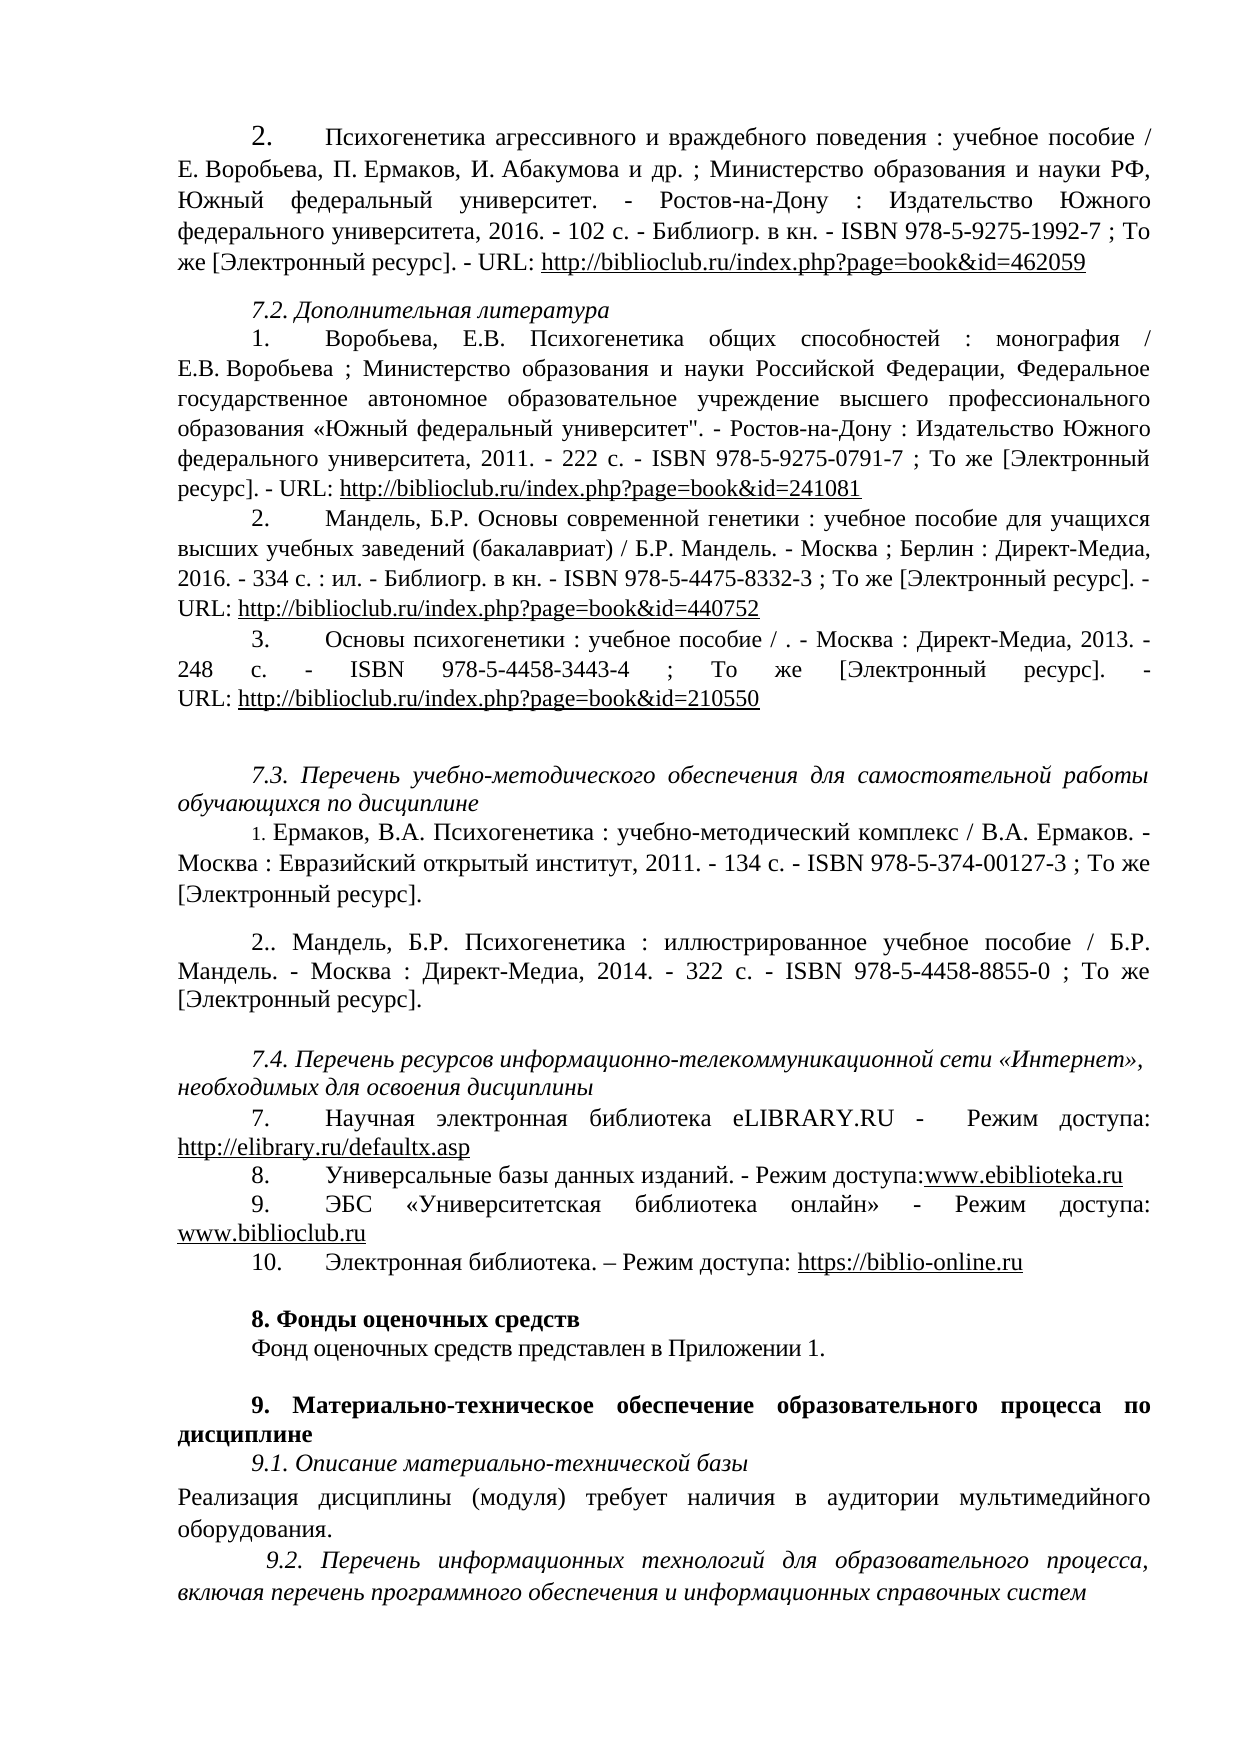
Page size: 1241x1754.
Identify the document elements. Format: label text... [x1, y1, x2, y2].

list Мандель, Б.Р. Основы современной генетики : учебное пособие для учащихся высших учебных заведений (бакалавриат) / Б.Р. Мандель. - Москва ; Берлин : Директ-Медиа, 2016. - 334 с. : ил. - Библиогр. в кн. - ISBN 978-5-4475-8332-3 ; То же [Электронный ресурс]. - URL: http://biblioclub.ru/index.php?page=book&id=440752 [177, 503, 1152, 622]
list 9.1. Описание материально-технической базы [177, 1448, 1152, 1477]
list Универсальные базы данных изданий. - Режим доступа:www.ebiblioteka.ru [177, 1161, 1152, 1189]
text 7.3. Перечень учебно-методического обеспечения для самостоятельной работы обучающихся по дисциплине [177, 760, 1152, 817]
text 8. Фонды оценочных средств [177, 1304, 1152, 1333]
text 7.2. Дополнительная литература [177, 295, 1152, 323]
list Воробьева, Е.В. Психогенетика общих способностей : монография / Е.В. Воробьева ; Министерство образования и науки Российской Федерации, Федеральное государственное автономное образовательное учреждение высшего профессионального образования «Южный федеральный университет". - Ростов-на-Дону : Издательство Южного федерального университета, 2011. - 222 с. - ISBN 978-5-9275-0791-7 ; То же [Электронный ресурс]. - URL: http://biblioclub.ru/index.php?page=book&id=241081 [177, 323, 1152, 501]
list Основы психогенетики : учебное пособие / . - Москва : Директ-Медиа, 2013. - 248 с. - ISBN 978-5-4458-3443-4 ; То же [Электронный ресурс]. - URL: http://biblioclub.ru/index.php?page=book&id=210550 [177, 624, 1152, 712]
list Электронная библиотека. – Режим доступа: https://biblio-online.ru [177, 1247, 1152, 1276]
list Психогенетика агрессивного и враждебного поведения : учебное пособие / Е. Воробьева, П. Ермаков, И. Абакумова и др. ; Министерство образования и науки РФ, Южный федеральный университет. - Ростов-на-Дону : Издательство Южного федерального университета, 2016. - 102 с. - Библиогр. в кн. - ISBN 978-5-9275-1992-7 ; То же [Электронный ресурс]. - URL: http://biblioclub.ru/index.php?page=book&id=462059 [177, 118, 1152, 276]
list Научная электронная библиотека eLIBRARY.RU - Режим доступа: http://elibrary.ru/defaultx.asp [177, 1103, 1152, 1161]
text 9. Материально-техническое обеспечение образовательного процесса по дисциплине [177, 1391, 1152, 1448]
list Ермаков, В.А. Психогенетика : учебно-методический комплекс / В.А. Ермаков. - Москва : Евразийский открытый институт, 2011. - 134 с. - ISBN 978-5-374-00127-3 ; То же [Электронный ресурс]. [177, 817, 1152, 908]
list ЭБС «Университетская библиотека онлайн» - Режим доступа: www.biblioclub.ru [177, 1189, 1152, 1247]
text 2.. Мандель, Б.Р. Психогенетика : иллюстрированное учебное пособие / Б.Р. Мандель. - Москва : Директ-Медиа, 2014. - 322 с. - ISBN 978-5-4458-8855-0 ; То же [Электронный ресурс]. [177, 927, 1152, 1013]
text Фонд оценочных средств представлен в Приложении 1. [177, 1333, 1152, 1362]
text 7.4. Перечень ресурсов информационно-телекоммуникационной сети «Интернет», необходимых для освоения дисциплины [177, 1044, 1152, 1101]
text 9.2. Перечень информационных технологий для образовательного процесса, включая перечень программного обеспечения и информационных справочных систем [177, 1543, 1152, 1606]
text Реализация дисциплины (модуля) требует наличия в аудитории мультимедийного оборудования. [177, 1479, 1152, 1543]
